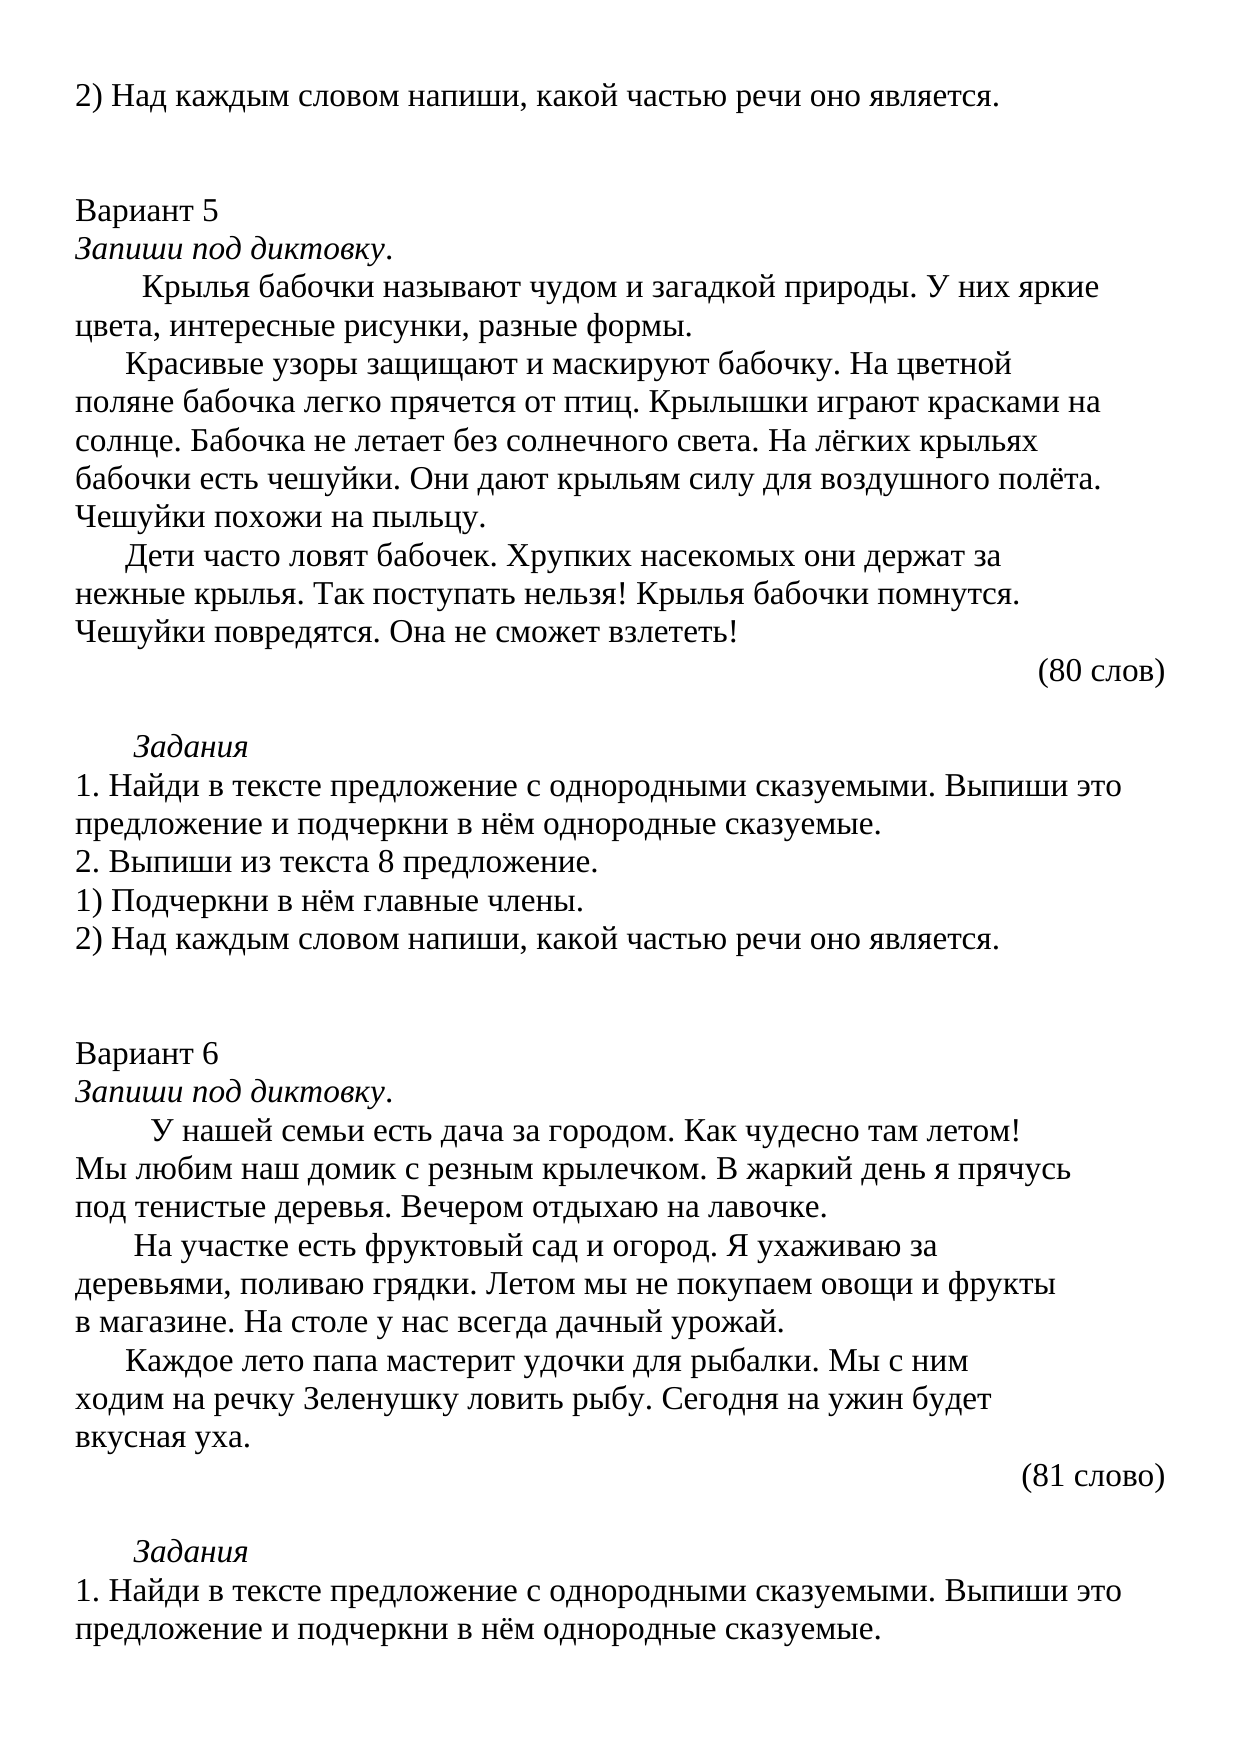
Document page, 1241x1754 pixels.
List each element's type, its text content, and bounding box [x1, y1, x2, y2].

text Задания [75, 1532, 1165, 1570]
text в магазине. На столе у нас всегда дачный урожай. [75, 1302, 1165, 1340]
text Мы любим наш домик с резным крылечком. В жаркий день я прячусь [75, 1148, 1165, 1187]
text У нашей семьи есть дача за городом. Как чудесно там летом! [75, 1110, 1165, 1148]
text Каждое лето папа мастерит удочки для рыбалки. Мы с ним [75, 1340, 1165, 1378]
text Вариант 5 [75, 190, 1165, 228]
text (80 слов) [75, 650, 1165, 688]
text Задания [75, 727, 1165, 765]
text На участке есть фруктовый сад и огород. Я ухаживаю за [75, 1225, 1165, 1263]
text Чешуйки похожи на пыльцу. [75, 497, 1165, 535]
text 1. Найди в тексте предложение с однородными сказуемыми. Выпиши это предложение и подчеркни в нём однородные сказуемые. [75, 1570, 1165, 1647]
text Запиши под диктовку. [75, 228, 1165, 267]
text цвета, интересные рисунки, разные формы. [75, 305, 1165, 343]
text Крылья бабочки называют чудом и загадкой природы. У них яркие [75, 267, 1165, 305]
text 2) Над каждым словом напиши, какой частью речи оно является. [75, 75, 1165, 113]
text вкусная уха. [75, 1417, 1165, 1455]
text Запиши под диктовку. [75, 1072, 1165, 1110]
text деревьями, поливаю грядки. Летом мы не покупаем овощи и фрукты [75, 1263, 1165, 1302]
text ходим на речку Зеленушку ловить рыбу. Сегодня на ужин будет [75, 1378, 1165, 1417]
text солнце. Бабочка не летает без солнечного света. На лёгких крыльях [75, 420, 1165, 458]
text (81 слово) [75, 1455, 1165, 1493]
text 1. Найди в тексте предложение с однородными сказуемыми. Выпиши это предложение и подчеркни в нём однородные сказуемые. [75, 765, 1165, 842]
text нежные крылья. Так поступать нельзя! Крылья бабочки помнутся. [75, 573, 1165, 612]
text Вариант 6 [75, 1033, 1165, 1072]
text Красивые узоры защищают и маскируют бабочку. На цветной [75, 343, 1165, 382]
text 1) Подчеркни в нём главные члены. [75, 880, 1165, 918]
text 2. Выпиши из текста 8 предложение. [75, 842, 1165, 880]
text 2) Над каждым словом напиши, какой частью речи оно является. [75, 918, 1165, 957]
text бабочки есть чешуйки. Они дают крыльям силу для воздушного полёта. [75, 458, 1165, 497]
text поляне бабочка легко прячется от птиц. Крылышки играют красками на [75, 382, 1165, 420]
text Чешуйки повредятся. Она не сможет взлететь! [75, 612, 1165, 650]
text Дети часто ловят бабочек. Хрупких насекомых они держат за [75, 535, 1165, 573]
text под тенистые деревья. Вечером отдыхаю на лавочке. [75, 1187, 1165, 1225]
